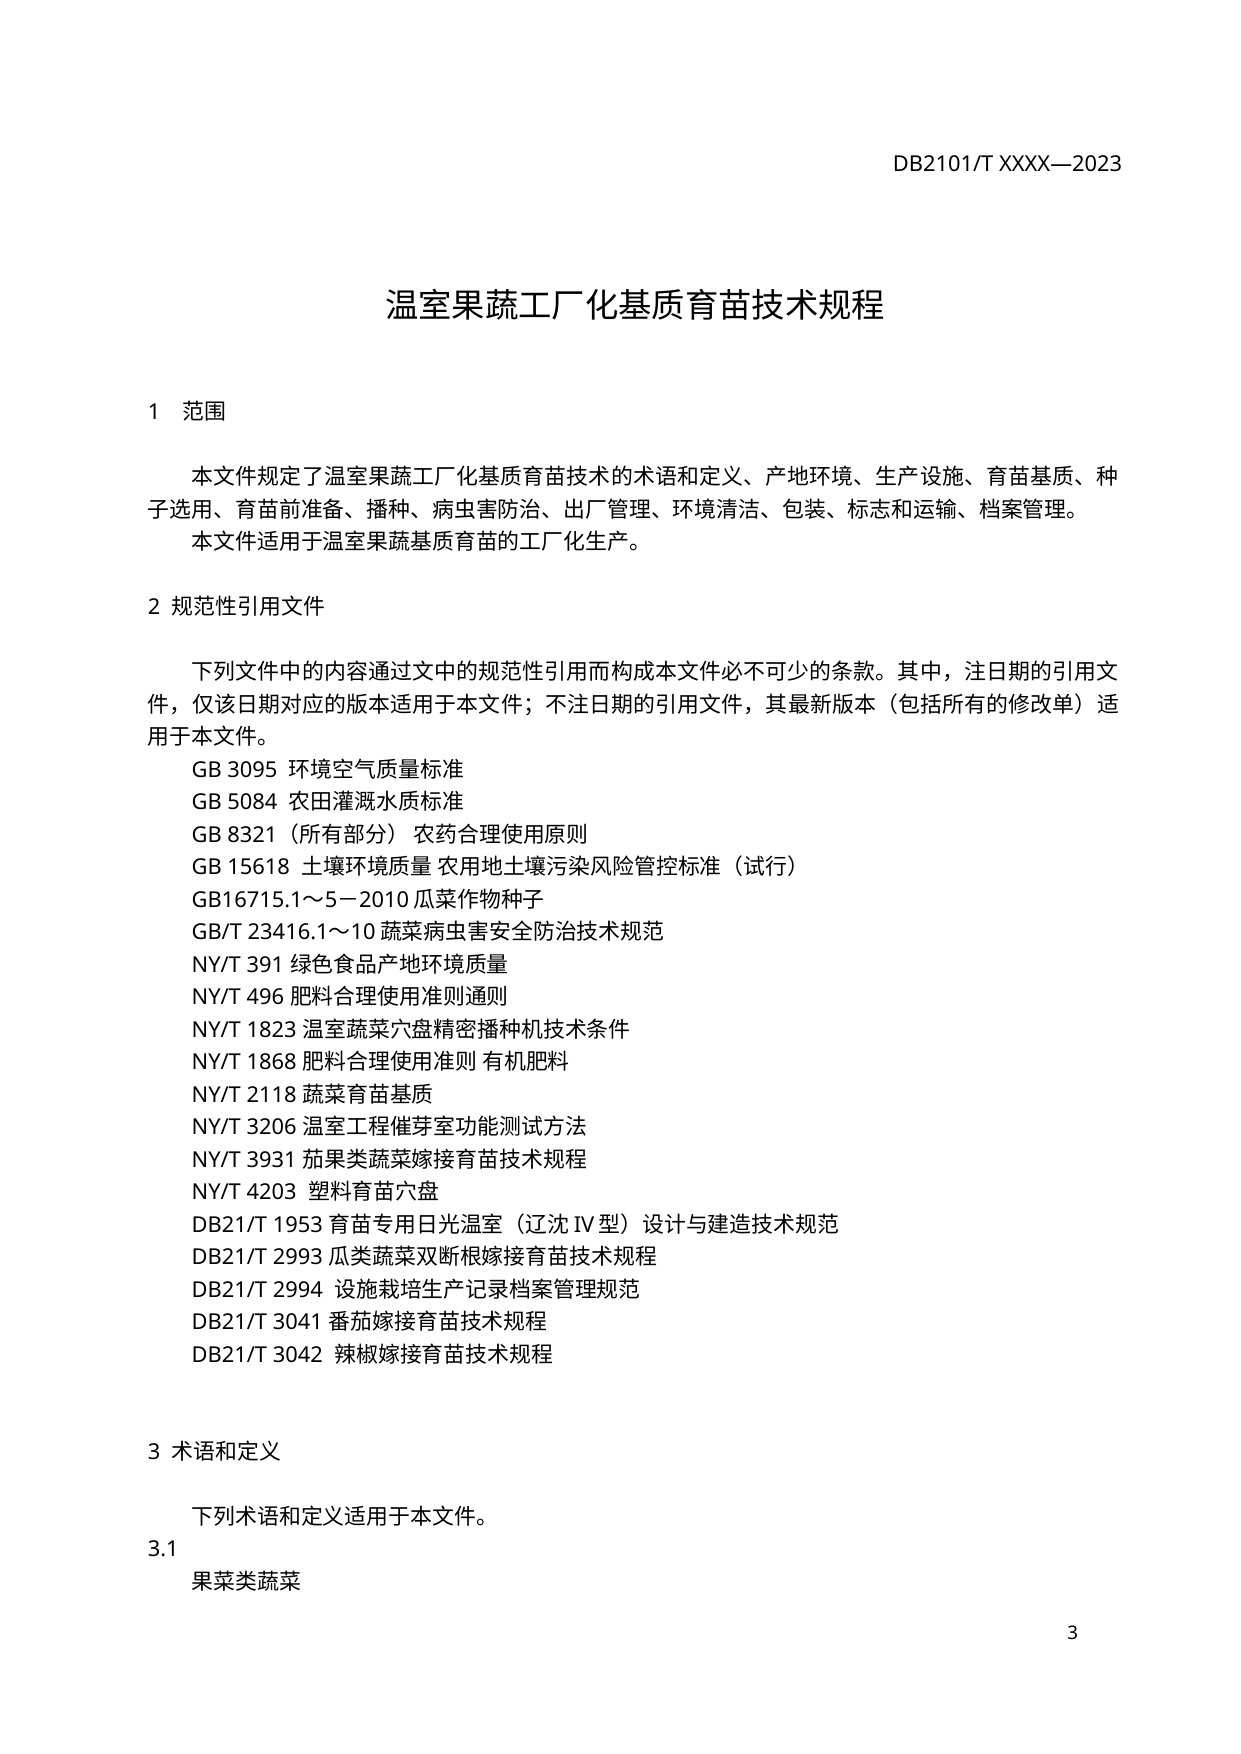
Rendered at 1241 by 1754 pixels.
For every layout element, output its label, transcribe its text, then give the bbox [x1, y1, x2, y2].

text NY/T 2118 蔬菜育苗基质 [148, 1076, 1122, 1109]
list 2 规范性引用文件 [148, 589, 1122, 621]
text 本文件适用于温室果蔬基质育苗的工厂化生产。 [148, 524, 1122, 556]
subtitle GB 15618 土壤环境质量 农用地土壤污染风险管控标准（试行） [148, 849, 1122, 881]
text DB21/T 2994 设施栽培生产记录档案管理规范 [148, 1271, 1122, 1304]
text NY/T 1823 温室蔬菜穴盘精密播种机技术条件 [148, 1011, 1122, 1044]
text NY/T 391 绿色食品产地环境质量 [148, 946, 1122, 979]
text 3.1 [148, 1531, 1122, 1564]
text GB 5084 农田灌溉水质标准 [148, 784, 1122, 816]
text NY/T 3931 茄果类蔬菜嫁接育苗技术规程 [148, 1141, 1122, 1174]
text GB 3095 环境空气质量标准 [148, 751, 1122, 784]
list 3 术语和定义 [148, 1434, 1122, 1466]
text 本文件规定了温室果蔬工厂化基质育苗技术的术语和定义、产地环境、生产设施、育苗基质、种子选用、育苗前准备、播种、病虫害防治、出厂管理、环境清洁、包装、标志和运输、档案管理。 [148, 459, 1122, 524]
text DB21/T 3041 番茄嫁接育苗技术规程 [148, 1304, 1122, 1336]
text NY/T 496 肥料合理使用准则通则 [148, 979, 1122, 1011]
text 范围 [148, 394, 1122, 426]
text DB21/T 3042 辣椒嫁接育苗技术规程 [148, 1336, 1122, 1369]
text GB 8321（所有部分） 农药合理使用原则 [148, 816, 1122, 849]
text DB21/T 2993 瓜类蔬菜双断根嫁接育苗技术规程 [148, 1239, 1122, 1271]
text NY/T 4203 塑料育苗穴盘 [148, 1174, 1122, 1206]
text NY/T 3206 温室工程催芽室功能测试方法 [148, 1109, 1122, 1141]
text NY/T 1868 肥料合理使用准则 有机肥料 [148, 1044, 1122, 1076]
text DB21/T 1953 育苗专用日光温室（辽沈IV型）设计与建造技术规范 [148, 1206, 1122, 1239]
text 果菜类蔬菜 [148, 1564, 1122, 1596]
text GB16715.1～5－2010瓜菜作物种子 [148, 881, 1122, 914]
text GB/T 23416.1～10蔬菜病虫害安全防治技术规范 [148, 914, 1122, 946]
